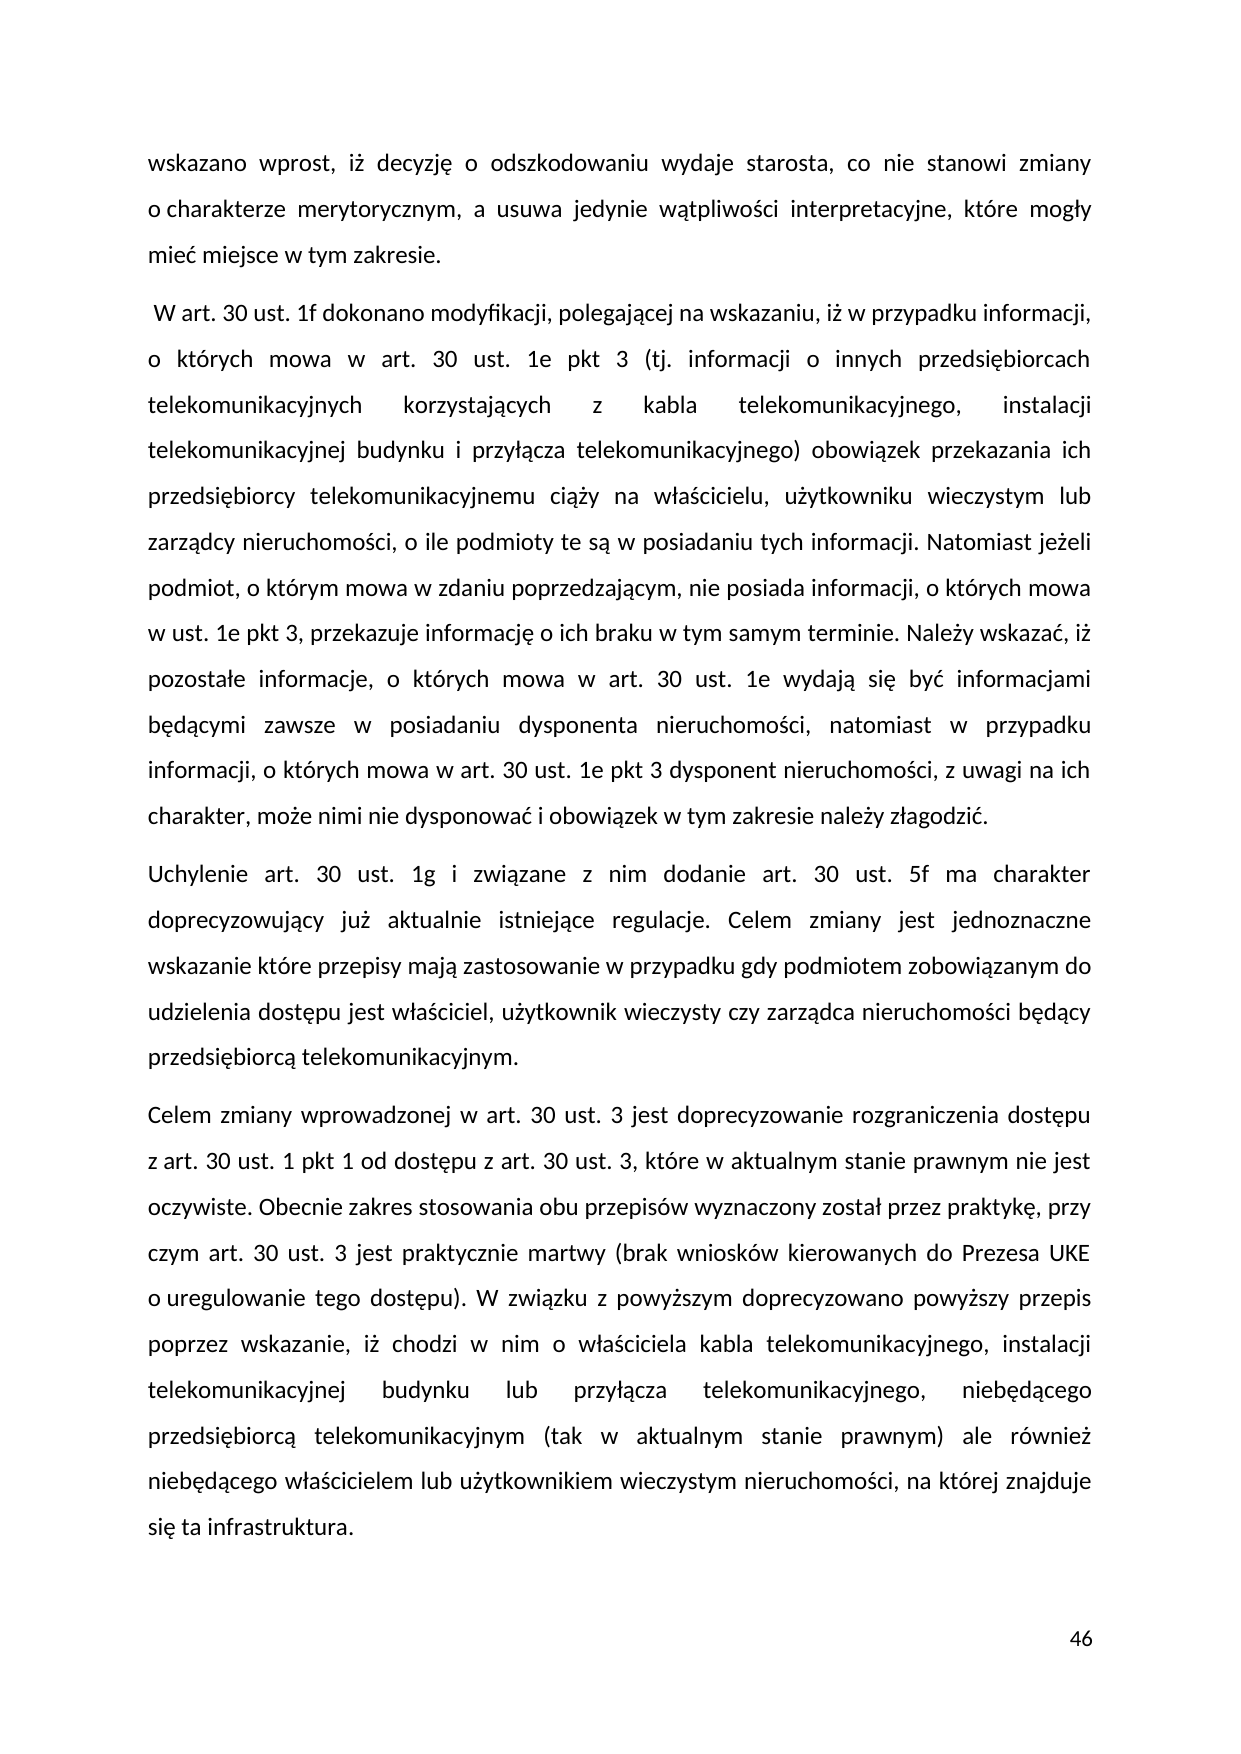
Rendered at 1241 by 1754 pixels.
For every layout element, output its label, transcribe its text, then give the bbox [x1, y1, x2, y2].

text Celem zmiany wprowadzonej w art. 30 ust. 3 jest doprecyzowanie rozgraniczenia dostępu z art. 30 ust. 1 pkt 1 od dostępu z art. 30 ust. 3, które w aktualnym stanie prawnym nie jest oczywiste. Obecnie zakres stosowania obu przepisów wyznaczony został przez praktykę, przy czym art. 30 ust. 3 jest praktycznie martwy (brak wniosków kierowanych do Prezesa UKE o uregulowanie tego dostępu). W związku z powyższym doprecyzowano powyższy przepis poprzez wskazanie, iż chodzi w nim o właściciela kabla telekomunikacyjnego, instalacji telekomunikacyjnej budynku lub przyłącza telekomunikacyjnego, niebędącego przedsiębiorcą telekomunikacyjnym (tak w aktualnym stanie prawnym) ale również niebędącego właścicielem lub użytkownikiem wieczystym nieruchomości, na której znajduje się ta infrastruktura. [148, 1100, 1093, 1542]
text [148, 148, 1093, 269]
text Uchylenie art. 30 ust. 1g i związane z nim dodanie art. 30 ust. 5f ma charakter doprecyzowujący już aktualnie istniejące regulacje. Celem zmiany jest jednoznaczne wskazanie które przepisy mają zastosowanie w przypadku gdy podmiotem zobowiązanym do udzielenia dostępu jest właściciel, użytkownik wieczysty czy zarządca nieruchomości będący przedsiębiorcą telekomunikacyjnym. [148, 858, 1093, 1072]
text W art. 30 ust. 1f dokonano modyfikacji, polegającej na wskazaniu, iż w przypadku informacji, o których mowa w art. 30 ust. 1e pkt 3 (tj. informacji o innych przedsiębiorcach telekomunikacyjnych korzystających z kabla telekomunikacyjnego, instalacji telekomunikacyjnej budynku i przyłącza telekomunikacyjnego) obowiązek przekazania ich przedsiębiorcy telekomunikacyjnemu ciąży na właścicielu, użytkowniku wieczystym lub zarządcy nieruchomości, o ile podmioty te są w posiadaniu tych informacji. Natomiast jeżeli podmiot, o którym mowa w zdaniu poprzedzającym, nie posiada informacji, o których mowa w ust. 1e pkt 3, przekazuje informację o ich braku w tym samym terminie. Należy wskazać, iż pozostałe informacje, o których mowa w art. 30 ust. 1e wydają się być informacjami będącymi zawsze w posiadaniu dysponenta nieruchomości, natomiast w przypadku informacji, o których mowa w art. 30 ust. 1e pkt 3 dysponent nieruchomości, z uwagi na ich charakter, może nimi nie dysponować i obowiązek w tym zakresie należy złagodzić. [148, 297, 1093, 831]
